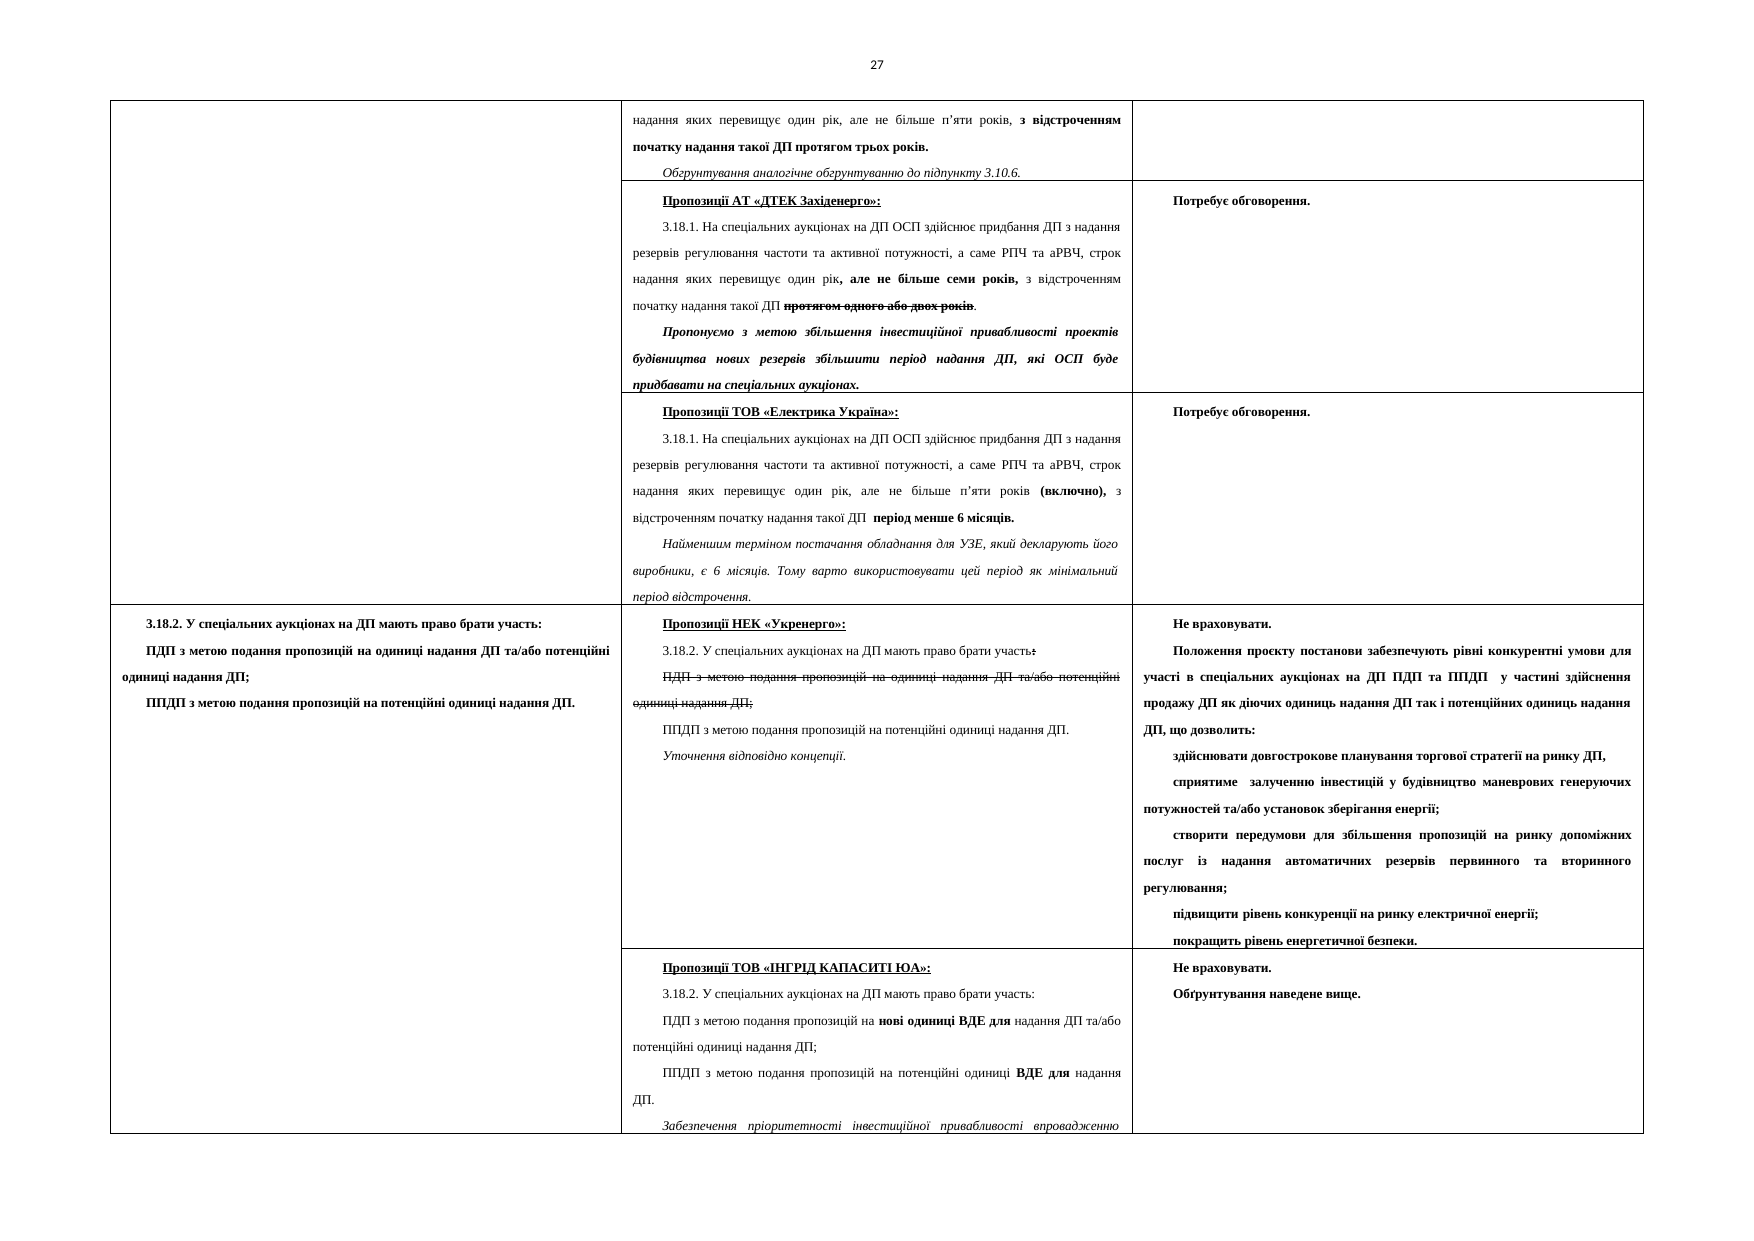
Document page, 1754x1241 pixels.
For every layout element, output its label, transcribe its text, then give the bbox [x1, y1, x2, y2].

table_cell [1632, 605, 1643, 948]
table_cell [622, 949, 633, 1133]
table_cell Потребує обговорення. [1133, 181, 1643, 392]
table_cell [1133, 101, 1643, 180]
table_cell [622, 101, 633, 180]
table_cell 3.18.2. У спеціальних аукціонах на ДП мають право брати участь: ПДП з метою подання пропозицій на одиниці надання ДП та/або потенційні одиниці надання ДП; ППДП з метою подання пропозицій на потенційні одиниці надання ДП. [111, 605, 621, 1133]
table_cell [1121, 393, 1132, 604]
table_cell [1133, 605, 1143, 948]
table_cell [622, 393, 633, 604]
table_cell Пропозиції НЕК «Укренерго»: 3.18.2. У спеціальних аукціонах на ДП мають право брати участь: ПДП з метою подання пропозицій на одиниці надання ДП та/або потенційні одиниці надання ДП; ППДП з метою подання пропозицій на потенційні одиниці надання ДП. Уточнення відповідно концепції. [622, 605, 1132, 948]
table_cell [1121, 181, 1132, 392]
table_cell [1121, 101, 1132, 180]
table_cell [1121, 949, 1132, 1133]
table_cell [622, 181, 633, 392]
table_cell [1133, 949, 1643, 1133]
table_cell Потребує обговорення. [1133, 393, 1643, 604]
